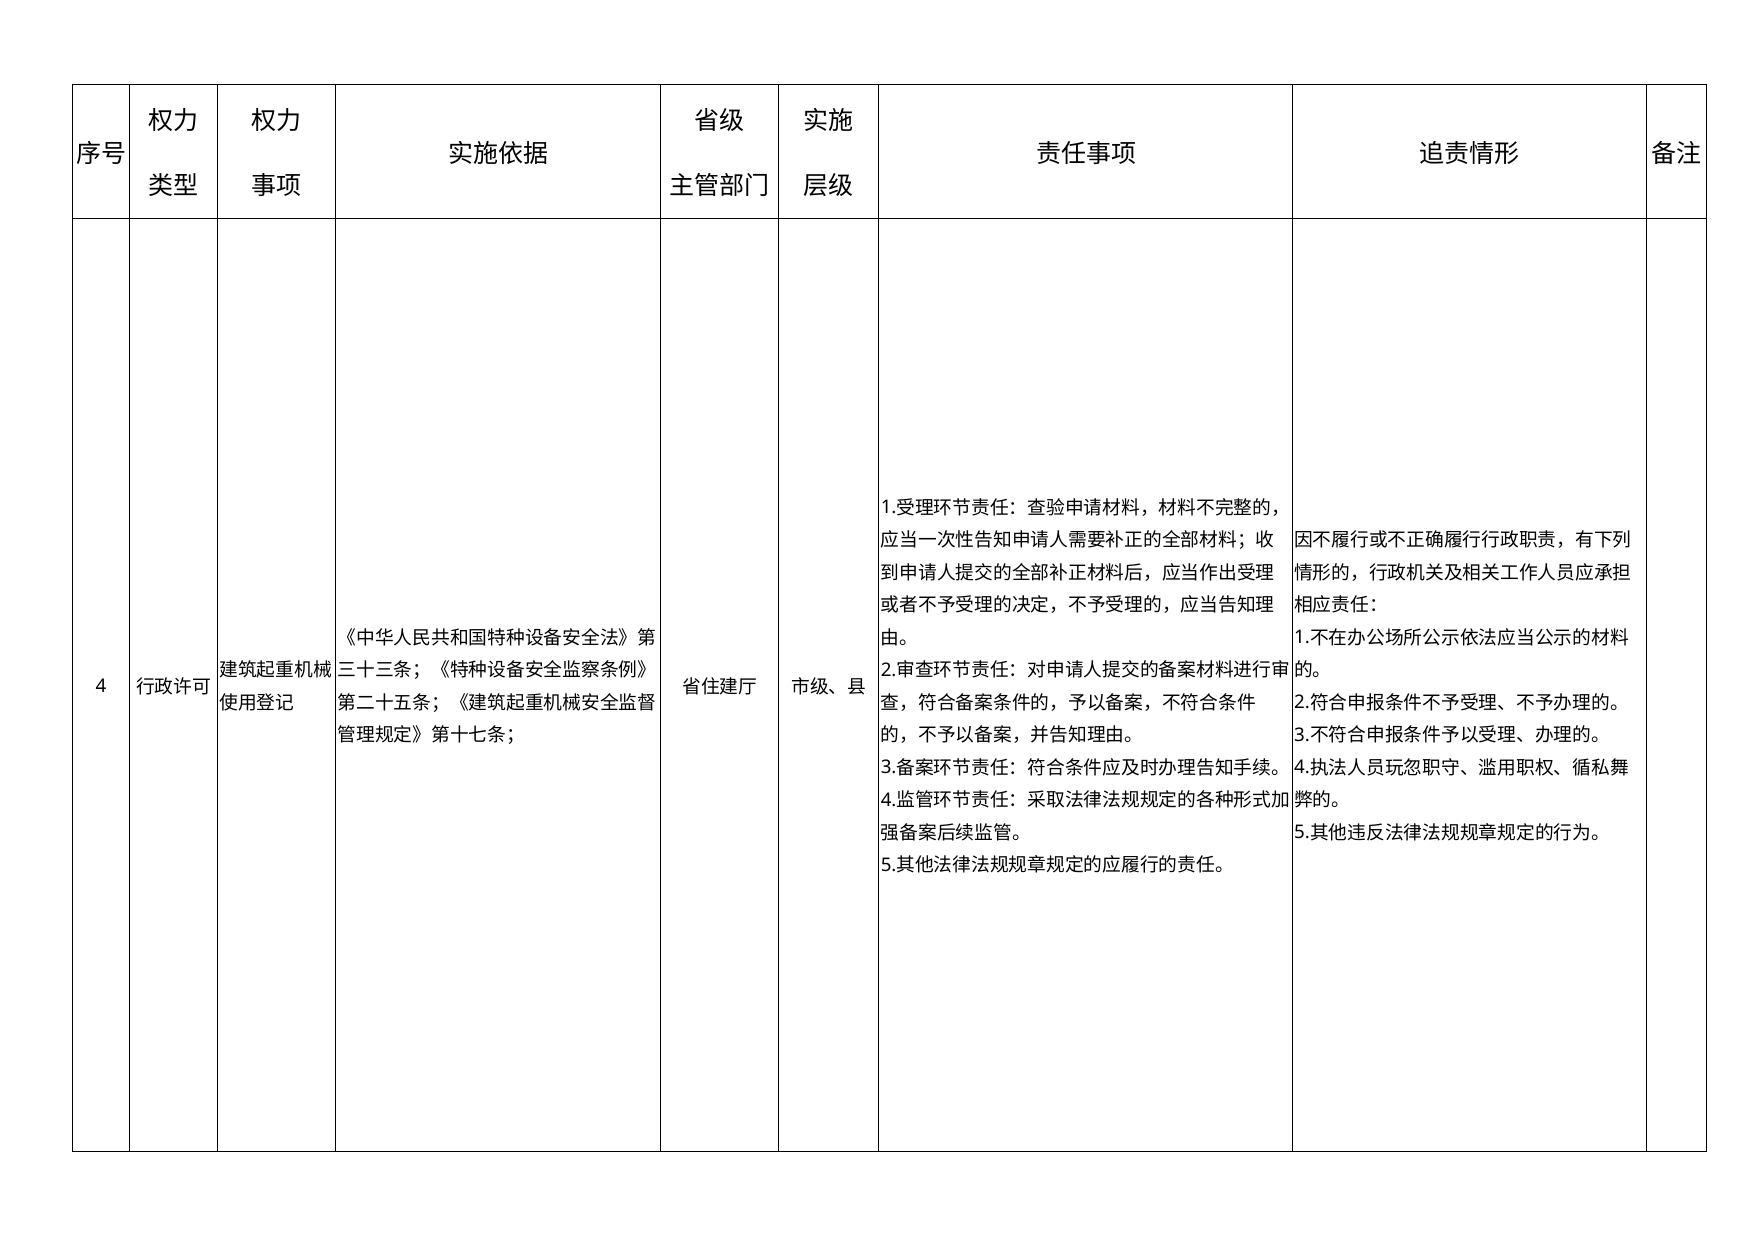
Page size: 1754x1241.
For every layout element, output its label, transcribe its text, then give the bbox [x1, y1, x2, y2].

table_header 权力 类型 [130, 85, 217, 218]
table_cell 建筑起重机械使用登记 [218, 219, 335, 1151]
table_header 追责情形 [1293, 85, 1646, 218]
table_cell 4 [73, 219, 129, 1151]
table_header 省级 主管部门 [661, 85, 778, 218]
table_cell 《中华人民共和国特种设备安全法》第三十三条；《特种设备安全监察条例》第二十五条；《建筑起重机械安全监督管理规定》第十七条； [336, 219, 660, 1151]
table_header 实施依据 [336, 85, 660, 218]
table_cell 市级、县 [779, 219, 878, 1151]
table_header 序号 [73, 85, 129, 218]
table_header 责任事项 [879, 85, 1292, 218]
table_cell 1.受理环节责任：查验申请材料，材料不完整的，应当一次性告知申请人需要补正的全部材料；收到申请人提交的全部补正材料后，应当作出受理或者不予受理的决定，不予受理的，应当告知理由。 2.审查环节责任：对申请人提交的备案材料进行审查，符合备案条件的，予以备案，不符合条件的，不予以备案，并告知理由。 3.备案环节责任：符合条件应及时办理告知手续。 4.监管环节责任：采取法律法规规定的各种形式加强备案后续监管。 5.其他法律法规规章规定的应履行的责任。 [879, 219, 1292, 1151]
table_cell 因不履行或不正确履行行政职责，有下列情形的，行政机关及相关工作人员应承担相应责任： 1.不在办公场所公示依法应当公示的材料的。 2.符合申报条件不予受理、不予办理的。 3.不符合申报条件予以受理、办理的。 4.执法人员玩忽职守、滥用职权、循私舞弊的。 5.其他违反法律法规规章规定的行为。 [1293, 219, 1646, 1151]
table_header 备注 [1647, 85, 1706, 218]
table_header 实施 层级 [779, 85, 878, 218]
table_header 权力 事项 [218, 85, 335, 218]
table_cell [1647, 219, 1706, 1151]
table_cell 行政许可 [130, 219, 217, 1151]
table_cell 省住建厅 [661, 219, 778, 1151]
